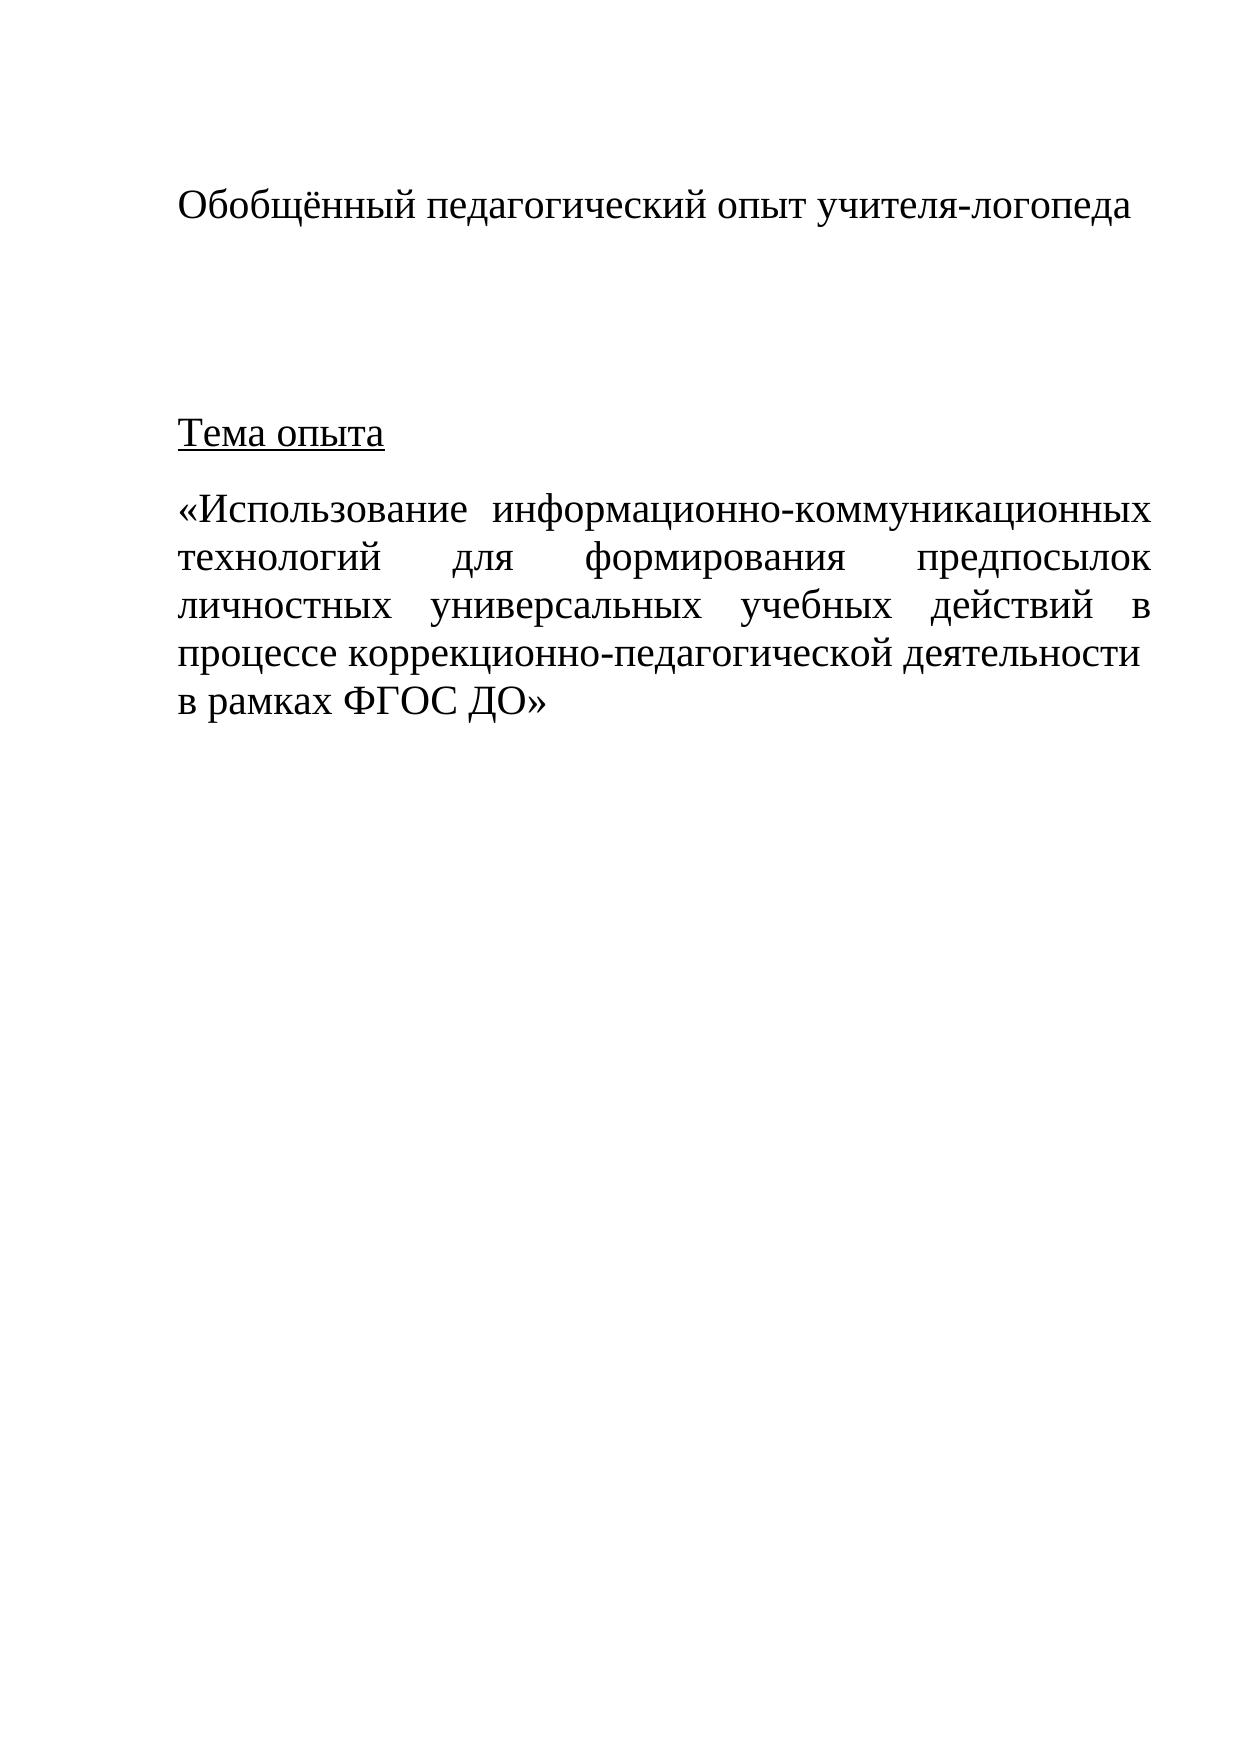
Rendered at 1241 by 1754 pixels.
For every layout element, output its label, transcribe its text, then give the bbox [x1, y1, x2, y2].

text Тема опыта [177, 408, 1152, 456]
text Обобщённый педагогический опыт учителя-логопеда [177, 180, 1152, 228]
text «Использование информационно-коммуникационных технологий для формирования предпосылок личностных универсальных учебных действий в процессе коррекционно-педагогической деятельности [177, 484, 1152, 675]
text в рамках ФГОС ДО» [177, 675, 1152, 723]
